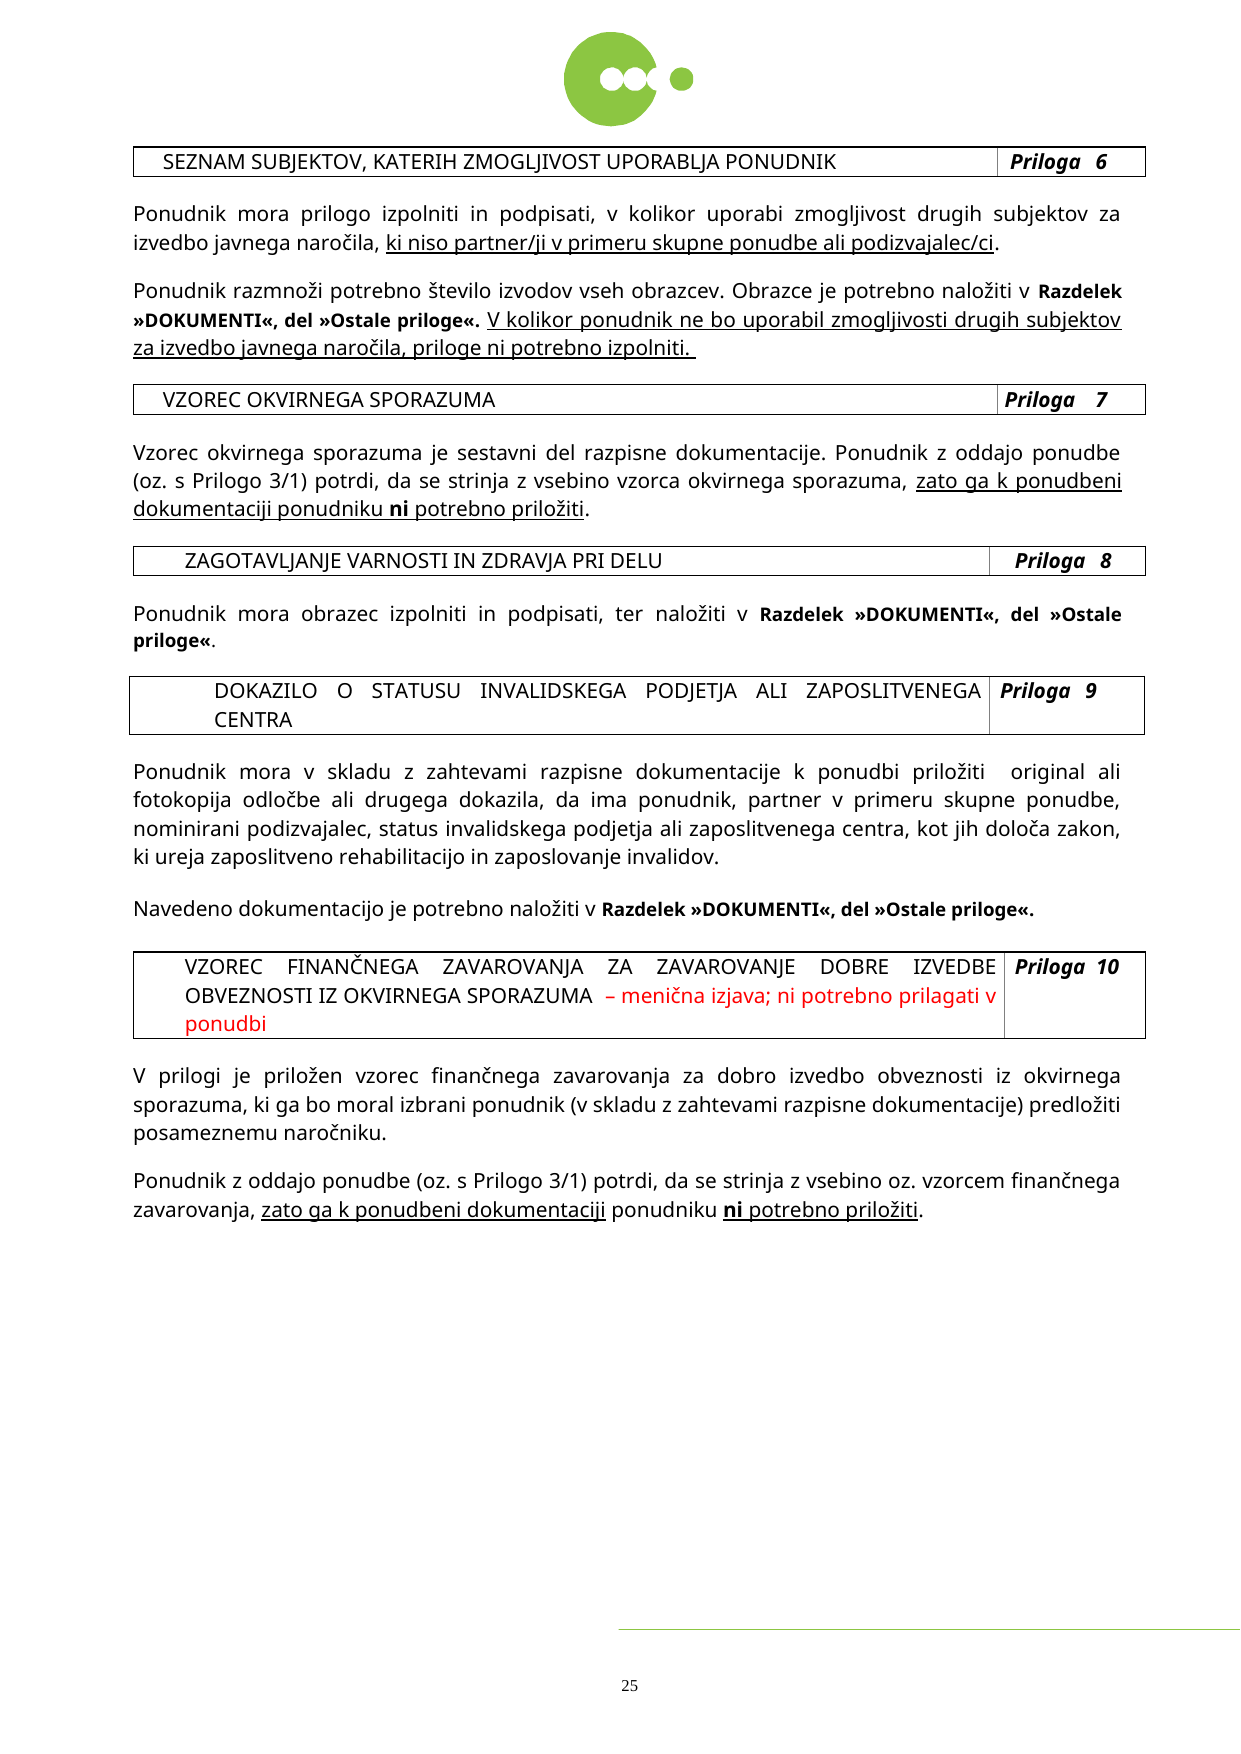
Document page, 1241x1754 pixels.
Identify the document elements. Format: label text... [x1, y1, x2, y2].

table_header SEZNAM SUBJEKTOV, KATERIH ZMOGLJIVOST UPORABLJA PONUDNIK [155, 148, 997, 176]
table_header Priloga [998, 148, 1088, 176]
text Ponudnik z oddajo ponudbe (oz. s Prilogo 3/1) potrdi, da se strinja z vsebino oz. vzorcem finančnega zavarovanja, zato ga k ponudbeni dokumentaciji ponudniku ni potrebno priložiti. [133, 1167, 1122, 1223]
text Ponudnik mora obrazec izpolniti in podpisati, ter naložiti v Razdelek »DOKUMENTI«, del »Ostale priloge«. [133, 599, 1122, 653]
table_header Priloga [1005, 953, 1093, 1038]
text Ponudnik razmnoži potrebno število izvodov vseh obrazcev. Obrazce je potrebno naložiti v Razdelek »DOKUMENTI«, del »Ostale priloge«. V kolikor ponudnik ne bo uporabil zmogljivosti drugih subjektov za izvedbo javnega naročila, priloge ni potrebno izpolniti. [133, 276, 1122, 362]
table_header [134, 547, 177, 575]
table_header DOKAZILO O STATUSU INVALIDSKEGA PODJETJA ALI ZAPOSLITVENEGA CENTRA [207, 677, 989, 733]
text Vzorec okvirnega sporazuma je sestavni del razpisne dokumentacije. Ponudnik z oddajo ponudbe (oz. s Prilogo 3/1) potrdi, da se strinja z vsebino vzorca okvirnega sporazuma, zato ga k ponudbeni dokumentaciji ponudniku ni potrebno priložiti. [133, 438, 1122, 523]
table_header 6 [1088, 148, 1145, 176]
table_header Priloga [998, 385, 1088, 414]
table_header Priloga [990, 547, 1093, 575]
table_header [134, 385, 155, 414]
text Ponudnik mora v skladu z zahtevami razpisne dokumentacije k ponudbi priložiti original ali fotokopija odločbe ali drugega dokazila, da ima ponudnik, partner v primeru skupne ponudbe, nominirani podizvajalec, status invalidskega podjetja ali zaposlitvenega centra, kot jih določa zakon, ki ureja zaposlitveno rehabilitacijo in zaposlovanje invalidov. [133, 757, 1122, 871]
table_header [130, 677, 207, 733]
table_header Priloga [990, 677, 1078, 733]
text Ponudnik mora prilogo izpolniti in podpisati, v kolikor uporabi zmogljivost drugih subjektov za izvedbo javnega naročila, ki niso partner/ji v primeru skupne ponudbe ali podizvajalec/ci. [133, 199, 1122, 256]
table_header 7 [1088, 385, 1145, 414]
table_header 10 [1093, 953, 1145, 1038]
text V prilogi je priložen vzorec finančnega zavarovanja za dobro izvedbo obveznosti iz okvirnega sporazuma, ki ga bo moral izbrani ponudnik (v skladu z zahtevami razpisne dokumentacije) predložiti posameznemu naročniku. [133, 1061, 1122, 1147]
table_header [134, 148, 155, 176]
table_header 8 [1093, 547, 1145, 575]
table_header VZOREC FINANČNEGA ZAVAROVANJA ZA ZAVAROVANJE DOBRE IZVEDBE OBVEZNOSTI IZ OKVIRNEGA SPORAZUMA – menična izjava; ni potrebno prilagati v ponudbi [177, 953, 1004, 1038]
table_header [134, 953, 177, 1038]
table_header 9 [1078, 677, 1144, 733]
table_header VZOREC OKVIRNEGA SPORAZUMA [155, 385, 997, 414]
text Navedeno dokumentacijo je potrebno naložiti v Razdelek »DOKUMENTI«, del »Ostale priloge«. [133, 894, 1122, 922]
table_header ZAGOTAVLJANJE VARNOSTI IN ZDRAVJA PRI DELU [177, 547, 989, 575]
